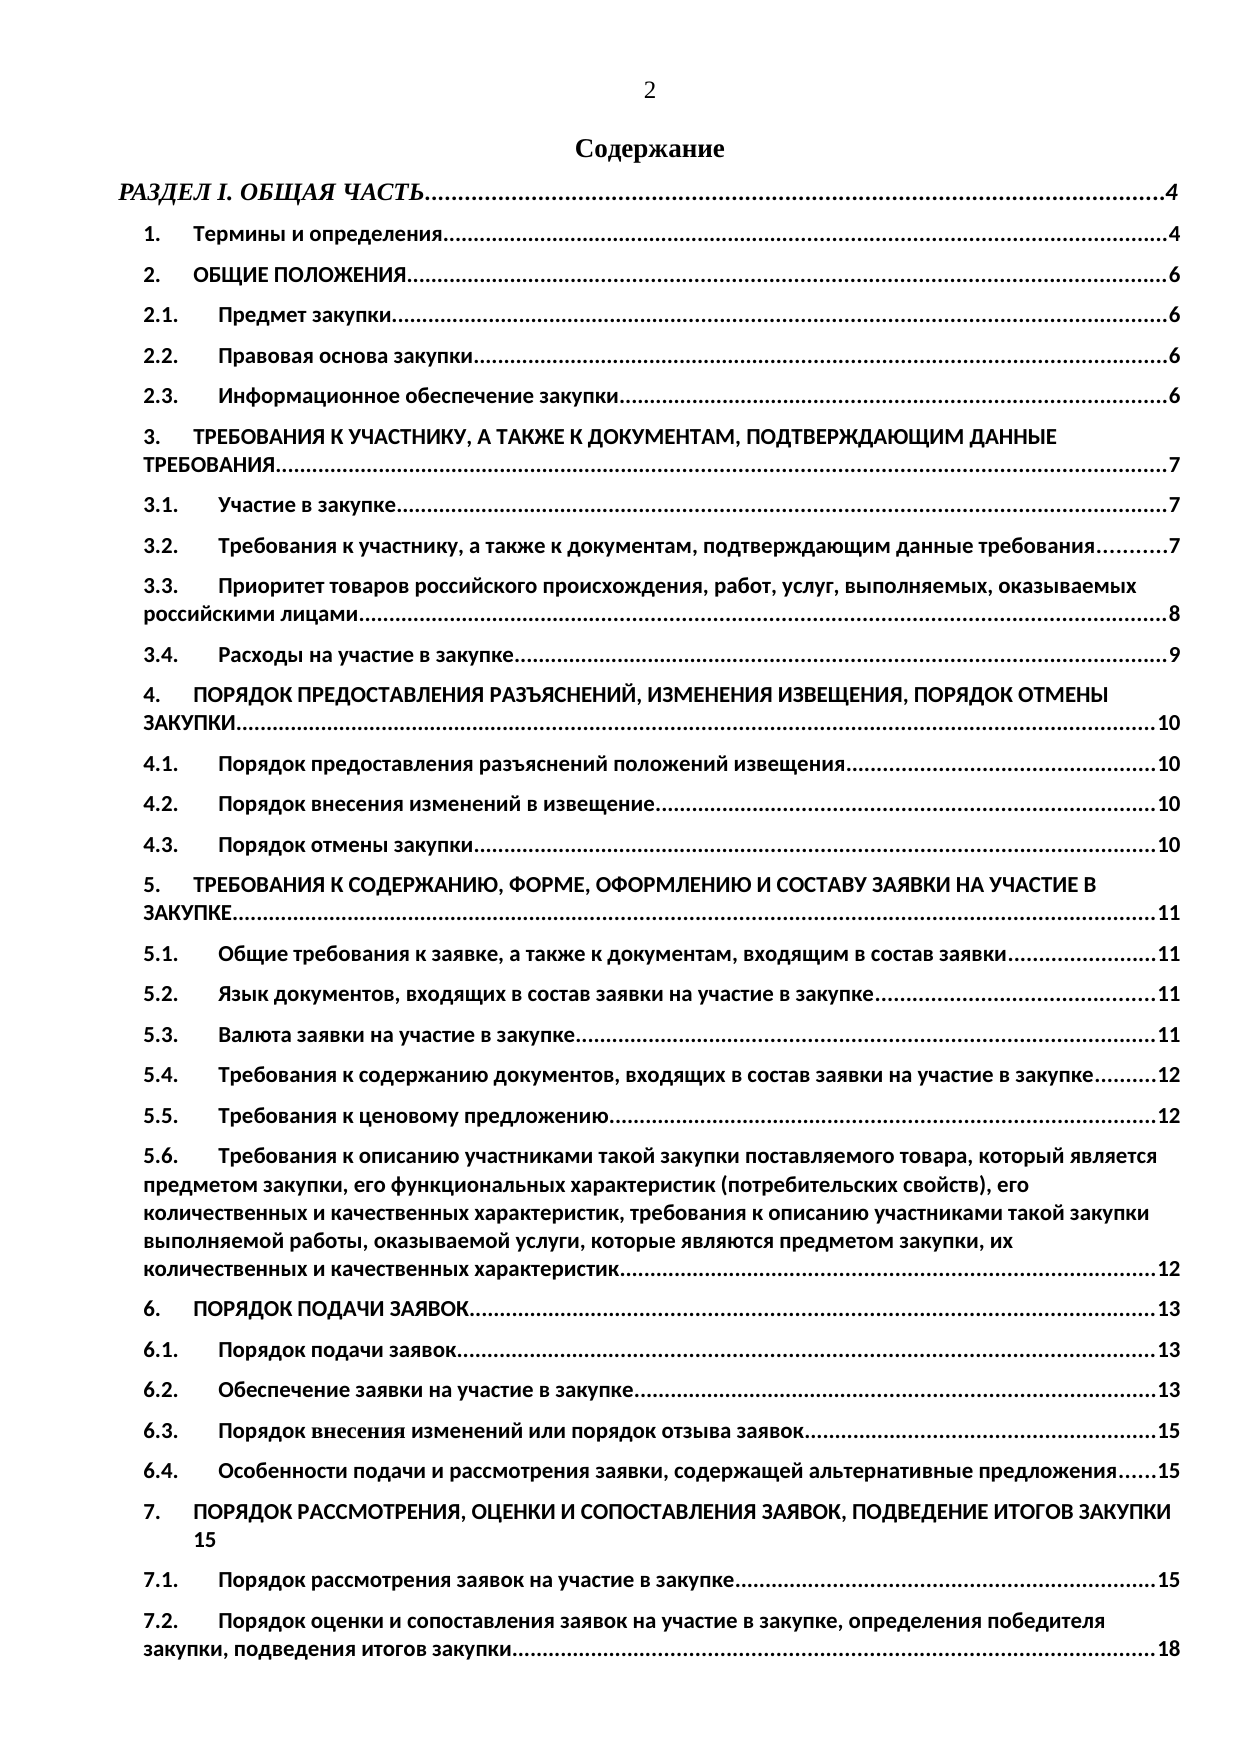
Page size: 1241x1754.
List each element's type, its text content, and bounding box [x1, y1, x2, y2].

text РАЗДЕЛ I. ОБЩАЯ ЧАСТЬ 4 [118, 176, 1181, 207]
text 5.4. Требования к содержанию документов, входящих в состав заявки на участие в закупке 12 [143, 1061, 1181, 1089]
text 3. ТРЕБОВАНИЯ К УЧАСТНИКУ, А ТАКЖЕ К ДОКУМЕНТАМ, ПОДТВЕРЖДАЮЩИМ ДАННЫЕ ТРЕБОВАНИЯ 7 [143, 422, 1181, 478]
text 6.4. Особенности подачи и рассмотрения заявки, содержащей альтернативные предложения 15 [143, 1456, 1181, 1484]
text 7.1. Порядок рассмотрения заявок на участие в закупке 15 [143, 1565, 1181, 1593]
text 4. ПОРЯДОК ПРЕДОСТАВЛЕНИЯ РАЗЪЯСНЕНИЙ, ИЗМЕНЕНИЯ ИЗВЕЩЕНИЯ, ПОРЯДОК ОТМЕНЫ ЗАКУПКИ 10 [143, 680, 1181, 736]
text 2. ОБЩИЕ ПОЛОЖЕНИЯ 6 [143, 260, 1181, 288]
text 6.1. Порядок подачи заявок 13 [143, 1335, 1181, 1363]
text 6.2. Обеспечение заявки на участие в закупке 13 [143, 1375, 1181, 1403]
text 6.3. Порядок внесения изменений или порядок отзыва заявок 15 [143, 1416, 1181, 1444]
text 6. ПОРЯДОК ПОДАЧИ ЗАЯВОК 13 [143, 1294, 1181, 1322]
text 5.2. Язык документов, входящих в состав заявки на участие в закупке 11 [143, 979, 1181, 1008]
text 3.4. Расходы на участие в закупке 9 [143, 640, 1181, 668]
text 2.2. Правовая основа закупки 6 [143, 341, 1181, 369]
text 5.5. Требования к ценовому предложению 12 [143, 1101, 1181, 1129]
text 4.2. Порядок внесения изменений в извещение 10 [143, 789, 1181, 817]
text 1. Термины и определения 4 [143, 219, 1181, 247]
text 4.1. Порядок предоставления разъяснений положений извещения 10 [143, 749, 1181, 777]
text 3.3. Приоритет товаров российского происхождения, работ, услуг, выполняемых, оказываемых российскими лицами 8 [143, 571, 1181, 627]
text 5. ТРЕБОВАНИЯ К СОДЕРЖАНИЮ, ФОРМЕ, ОФОРМЛЕНИЮ И СОСТАВУ ЗАЯВКИ НА УЧАСТИЕ В ЗАКУПКЕ 11 [143, 871, 1181, 927]
text 7.2. Порядок оценки и сопоставления заявок на участие в закупке, определения победителя закупки, подведения итогов закупки 18 [143, 1606, 1181, 1662]
text 4.3. Порядок отмены закупки 10 [143, 830, 1181, 858]
text 7. ПОРЯДОК РАССМОТРЕНИЯ, ОЦЕНКИ И СОПОСТАВЛЕНИЯ ЗАЯВОК, ПОДВЕДЕНИЕ ИТОГОВ ЗАКУПКИ 15 [143, 1497, 1181, 1553]
text 5.1. Общие требования к заявке, а также к документам, входящим в состав заявки 11 [143, 939, 1181, 967]
text 3.1. Участие в закупке 7 [143, 490, 1181, 518]
text 3.2. Требования к участнику, а также к документам, подтверждающим данные требования 7 [143, 531, 1181, 559]
text 5.3. Валюта заявки на участие в закупке 11 [143, 1020, 1181, 1048]
text 2.3. Информационное обеспечение закупки 6 [143, 381, 1181, 409]
text 2.1. Предмет закупки 6 [143, 300, 1181, 328]
text 5.6. Требования к описанию участниками такой закупки поставляемого товара, который является предметом закупки, его функциональных характеристик (потребительских свойств), его количественных и качественных характеристик, требования к описанию участниками такой закупки выполняемой работы, оказываемой услуги, которые являются предметом закупки, их количественных и качественных характеристик 12 [143, 1142, 1181, 1282]
text Содержание [118, 132, 1181, 164]
